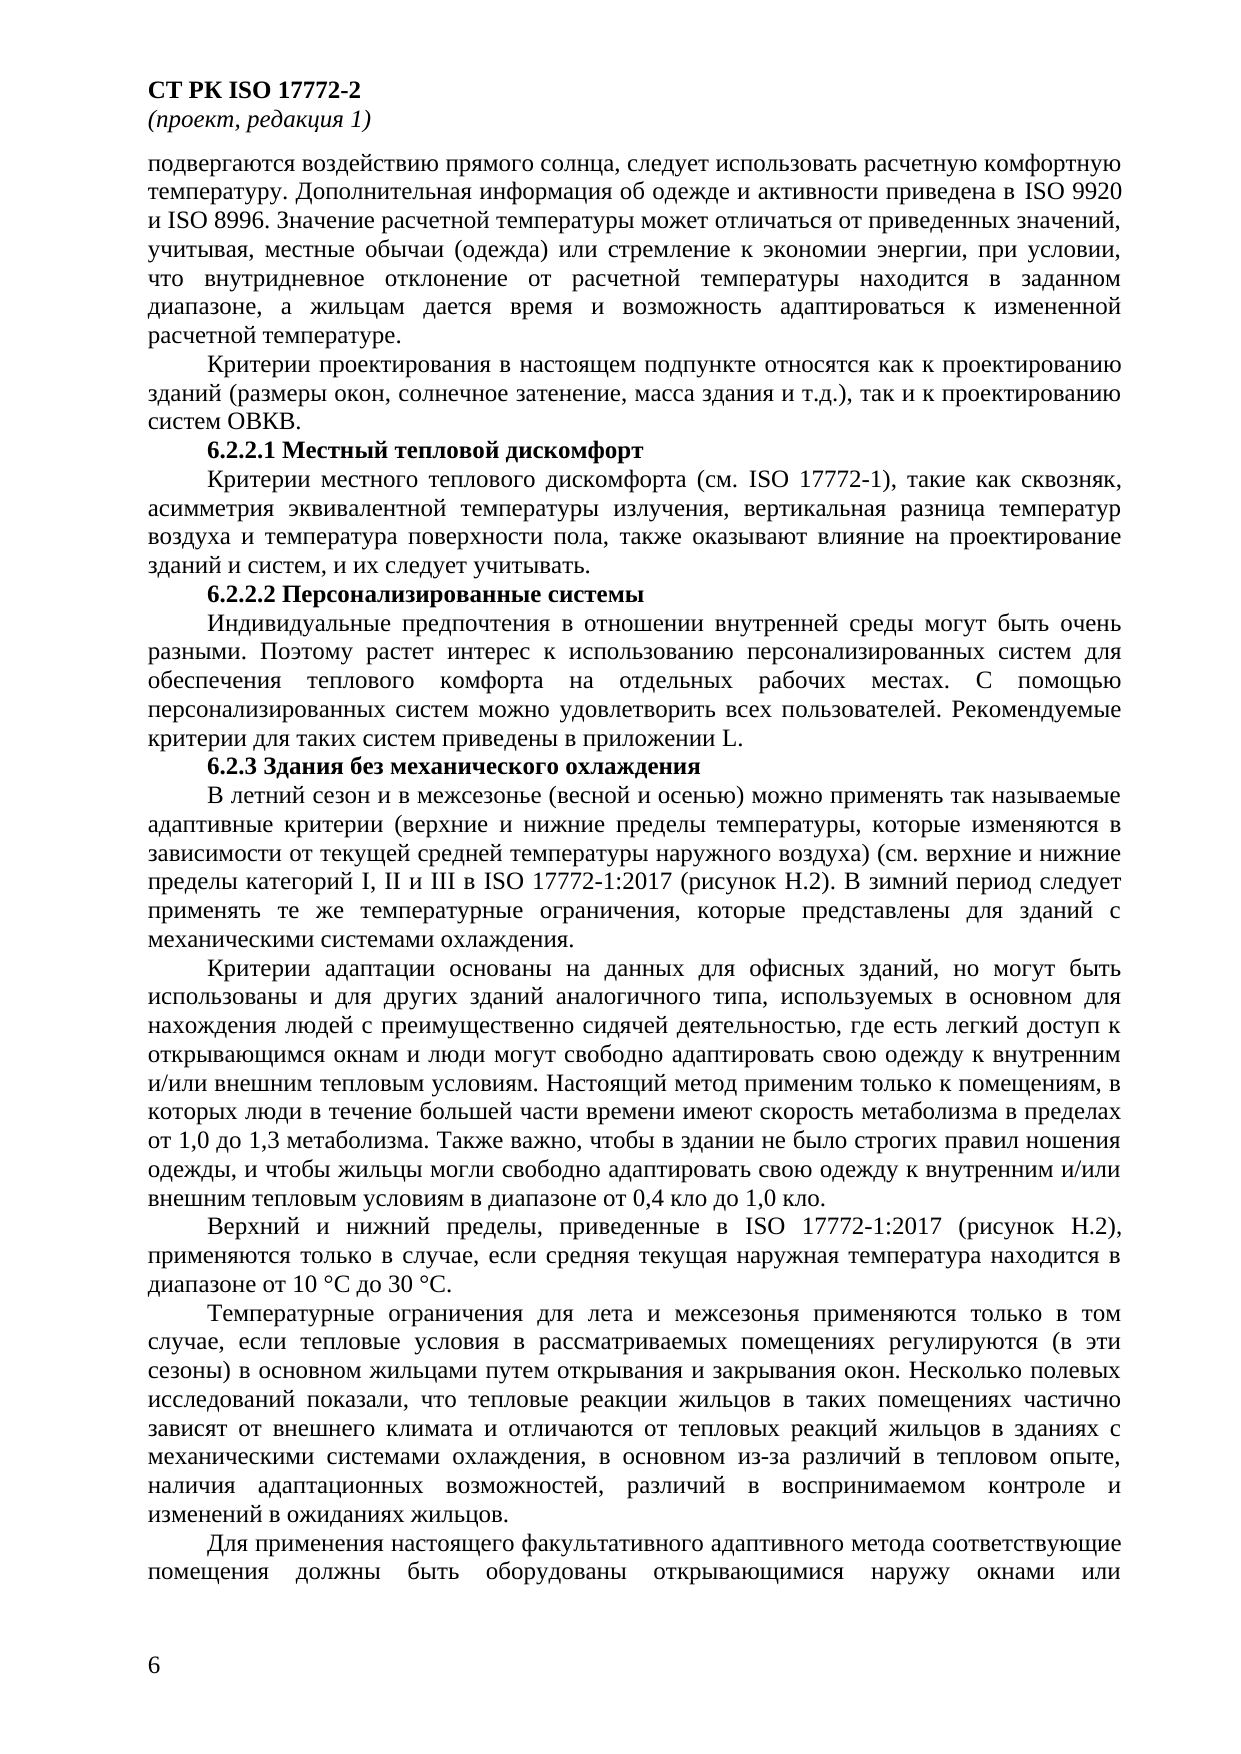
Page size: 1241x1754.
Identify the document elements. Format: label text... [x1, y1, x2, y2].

text Температурные ограничения для лета и межсезонья применяются только в том случае, если тепловые условия в рассматриваемых помещениях регулируются (в эти сезоны) в основном жильцами путем открывания и закрывания окон. Несколько полевых исследований показали, что тепловые реакции жильцов в таких помещениях частично зависят от внешнего климата и отличаются от тепловых реакций жильцов в зданиях с механическими системами охлаждения, в основном из-за различий в тепловом опыте, наличия адаптационных возможностей, различий в воспринимаемом контроле и изменений в ожиданиях жильцов. [148, 1298, 1122, 1528]
text Критерии адаптации основаны на данных для офисных зданий, но могут быть использованы и для других зданий аналогичного типа, используемых в основном для нахождения людей с преимущественно сидячей деятельностью, где есть легкий доступ к открывающимся окнам и люди могут свободно адаптировать свою одежду к внутренним и/или внешним тепловым условиям. Настоящий метод применим только к помещениям, в которых люди в течение большей части времени имеют скорость метаболизма в пределах от 1,0 до 1,3 метаболизма. Также важно, чтобы в здании не было строгих правил ношения одежды, и чтобы жильцы могли свободно адаптировать свою одежду к внутренним и/или внешним тепловым условиям в диапазоне от 0,4 кло до 1,0 кло. [148, 953, 1122, 1211]
text Верхний и нижний пределы, приведенные в ISO 17772-1:2017 (рисунок H.2), применяются только в случае, если средняя текущая наружная температура находится в диапазоне от 10 °C до 30 °C. [148, 1211, 1122, 1298]
text 6.2.2.2 Персонализированные системы [148, 579, 1122, 608]
text Критерии проектирования в настоящем подпункте относятся как к проектированию зданий (размеры окон, солнечное затенение, масса здания и т.д.), так и к проектированию систем ОВКВ. [148, 349, 1122, 435]
text 6.2.3 Здания без механического охлаждения [148, 751, 1122, 780]
text Индивидуальные предпочтения в отношении внутренней среды могут быть очень разными. Поэтому растет интерес к использованию персонализированных систем для обеспечения теплового комфорта на отдельных рабочих местах. С помощью персонализированных систем можно удовлетворить всех пользователей. Рекомендуемые критерии для таких систем приведены в приложении L. [148, 608, 1122, 751]
text Критерии местного теплового дискомфорта (см. ISO 17772-1), такие как сквозняк, асимметрия эквивалентной температуры излучения, вертикальная разница температур воздуха и температура поверхности пола, также оказывают влияние на проектирование зданий и систем, и их следует учитывать. [148, 464, 1122, 579]
text В летний сезон и в межсезонье (весной и осенью) можно применять так называемые адаптивные критерии (верхние и нижние пределы температуры, которые изменяются в зависимости от текущей средней температуры наружного воздуха) (см. верхние и нижние пределы категорий I, II и III в ISO 17772-1:2017 (рисунок H.2). В зимний период следует применять те же температурные ограничения, которые представлены для зданий с механическими системами охлаждения. [148, 780, 1122, 953]
text 6.2.2.1 Местный тепловой дискомфорт [148, 435, 1122, 464]
